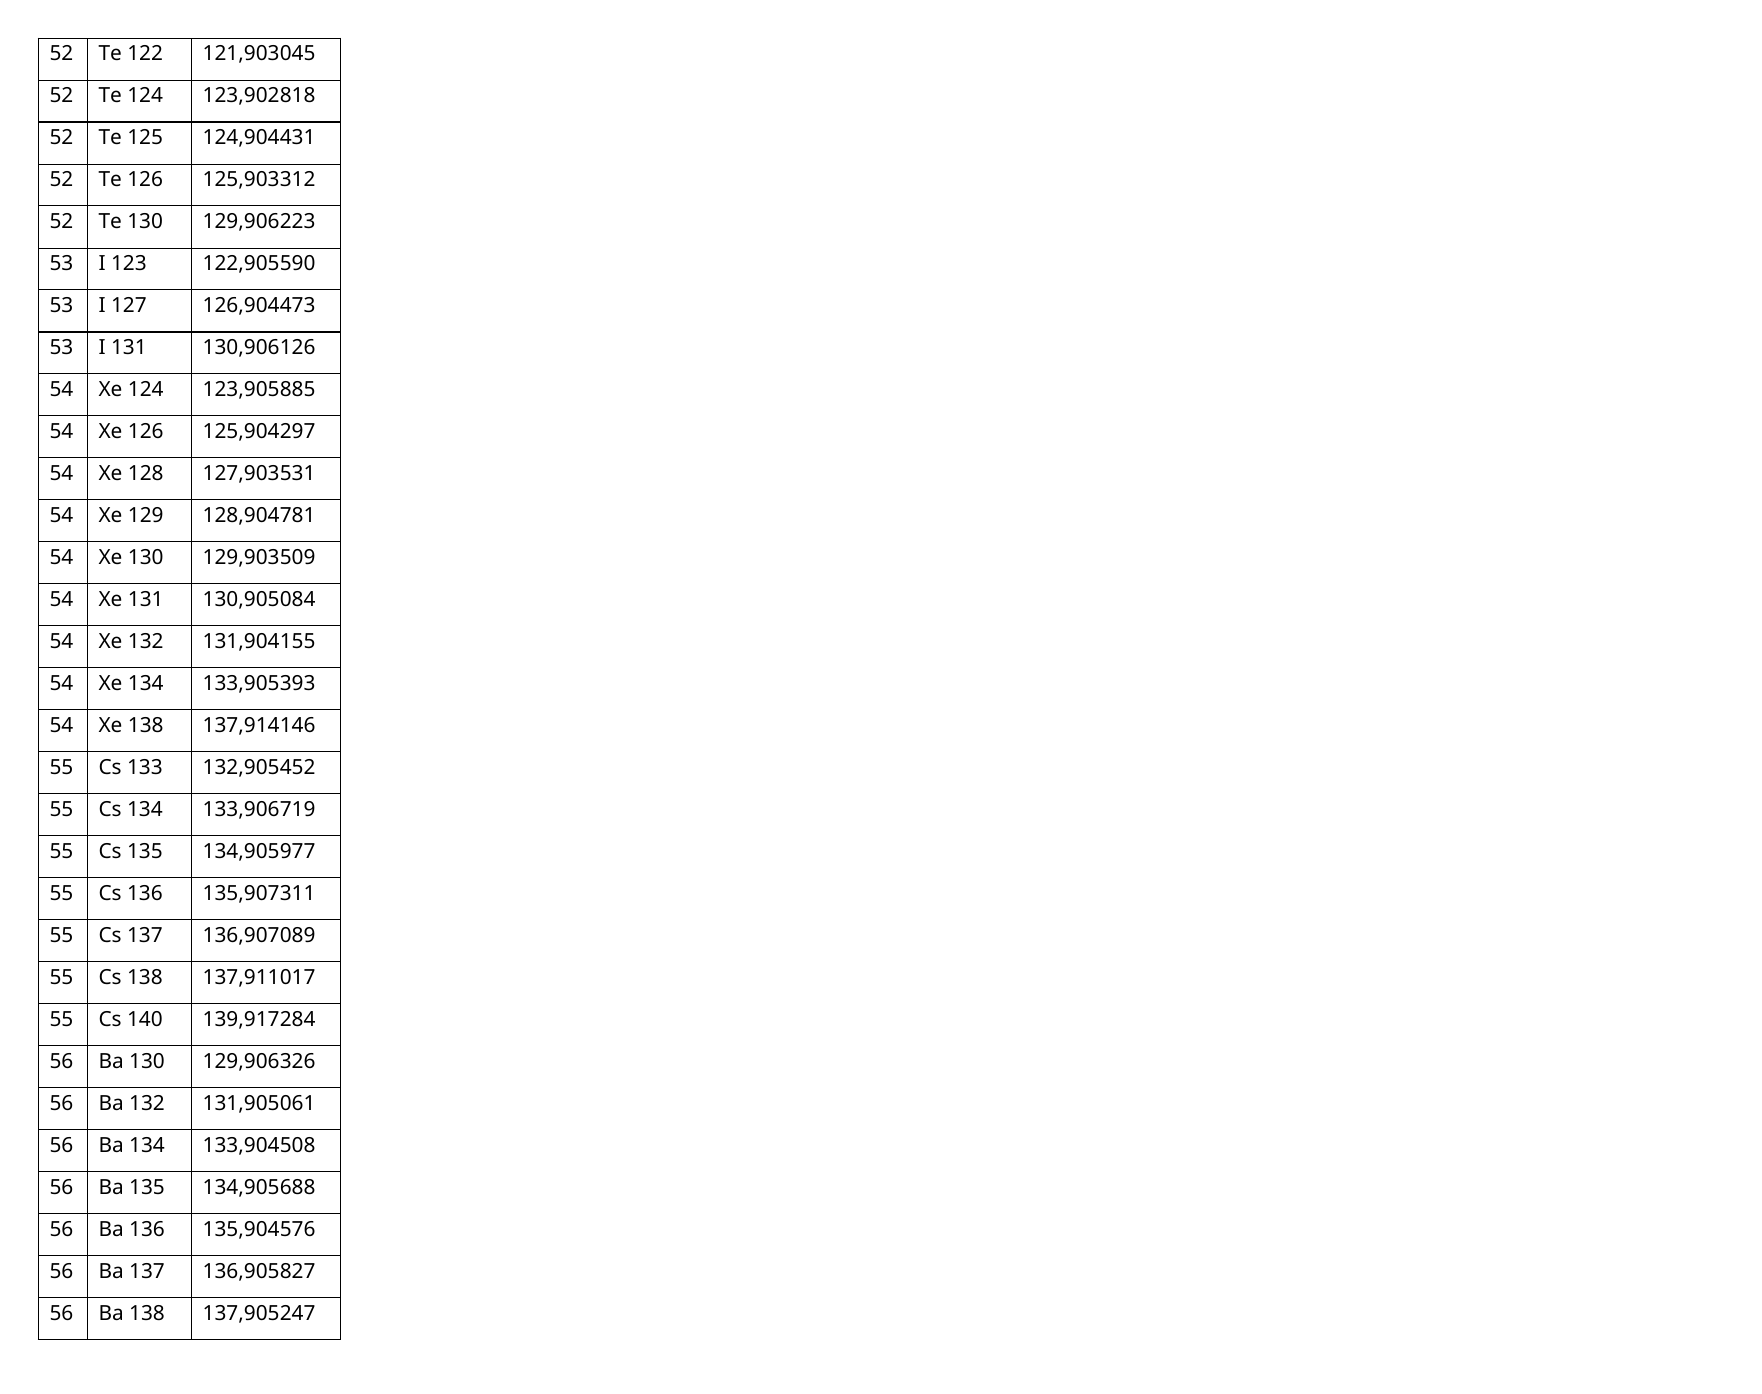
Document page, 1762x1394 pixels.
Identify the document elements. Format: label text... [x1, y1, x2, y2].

table_cell 54 [39, 710, 87, 751]
table_cell Cs 138 [88, 962, 191, 1003]
table_cell Xe 129 [88, 500, 191, 541]
table_cell Ba 137 [88, 1256, 191, 1297]
table_cell Xe 138 [88, 710, 191, 751]
table_cell Xe 128 [88, 458, 191, 499]
table_cell 131,904155 [192, 626, 340, 667]
table_cell 53 [39, 290, 87, 331]
table_cell Cs 135 [88, 836, 191, 877]
table_cell 133,906719 [192, 794, 340, 835]
table_cell 131,905061 [192, 1088, 340, 1129]
table_cell 55 [39, 752, 87, 793]
table_cell Cs 136 [88, 878, 191, 919]
table_cell Ba 132 [88, 1088, 191, 1129]
table_cell 56 [39, 1214, 87, 1255]
table_cell 53 [39, 333, 87, 373]
table_cell Te 126 [88, 165, 191, 205]
table_cell Xe 124 [88, 374, 191, 415]
table_cell Ba 136 [88, 1214, 191, 1255]
table_cell Ba 130 [88, 1046, 191, 1087]
table_cell Xe 132 [88, 626, 191, 667]
table_cell Cs 137 [88, 920, 191, 961]
table_cell I 127 [88, 290, 191, 331]
table_cell 56 [39, 1298, 87, 1339]
table_cell 125,904297 [192, 416, 340, 457]
table_cell 56 [39, 1130, 87, 1171]
table_cell Xe 131 [88, 584, 191, 625]
table_cell Cs 140 [88, 1004, 191, 1045]
table_cell Ba 135 [88, 1172, 191, 1213]
table_cell Ba 134 [88, 1130, 191, 1171]
table_cell 134,905977 [192, 836, 340, 877]
table_cell 129,903509 [192, 542, 340, 583]
table_cell 54 [39, 542, 87, 583]
table_cell 52 [39, 39, 87, 79]
table_cell 135,904576 [192, 1214, 340, 1255]
table_cell 123,902818 [192, 81, 340, 121]
table_cell 54 [39, 584, 87, 625]
table_cell 56 [39, 1088, 87, 1129]
table_cell 123,905885 [192, 374, 340, 415]
table_cell 134,905688 [192, 1172, 340, 1213]
table_cell 122,905590 [192, 249, 340, 289]
table_cell 136,905827 [192, 1256, 340, 1297]
table_cell 136,907089 [192, 920, 340, 961]
table_cell 130,905084 [192, 584, 340, 625]
table_cell 54 [39, 416, 87, 457]
table_cell Te 130 [88, 206, 191, 247]
table_cell 133,904508 [192, 1130, 340, 1171]
table_cell 139,917284 [192, 1004, 340, 1045]
table_cell Ba 138 [88, 1298, 191, 1339]
table_cell 126,904473 [192, 290, 340, 331]
table_cell 130,906126 [192, 333, 340, 373]
table_cell Xe 134 [88, 668, 191, 709]
table_cell 52 [39, 123, 87, 163]
table_cell 56 [39, 1046, 87, 1087]
table_cell I 123 [88, 249, 191, 289]
table_cell 121,903045 [192, 39, 340, 79]
table_cell 129,906326 [192, 1046, 340, 1087]
table_cell Te 124 [88, 81, 191, 121]
table_cell 54 [39, 374, 87, 415]
table_cell 55 [39, 962, 87, 1003]
table_cell 52 [39, 206, 87, 247]
table_cell 55 [39, 836, 87, 877]
table_cell 129,906223 [192, 206, 340, 247]
table_cell 132,905452 [192, 752, 340, 793]
table_cell 54 [39, 458, 87, 499]
table_cell 53 [39, 249, 87, 289]
table_cell 55 [39, 794, 87, 835]
table_cell 124,904431 [192, 123, 340, 163]
table_cell Cs 133 [88, 752, 191, 793]
table_cell 127,903531 [192, 458, 340, 499]
table_cell 55 [39, 1004, 87, 1045]
table_cell I 131 [88, 333, 191, 373]
table_cell 56 [39, 1172, 87, 1213]
table_cell 54 [39, 626, 87, 667]
table_cell 55 [39, 920, 87, 961]
table_cell 55 [39, 878, 87, 919]
table_cell 54 [39, 500, 87, 541]
table_cell 137,905247 [192, 1298, 340, 1339]
table_cell Xe 130 [88, 542, 191, 583]
table_cell 52 [39, 165, 87, 205]
table_cell 52 [39, 81, 87, 121]
table_cell Xe 126 [88, 416, 191, 457]
table_cell 135,907311 [192, 878, 340, 919]
table_cell 137,914146 [192, 710, 340, 751]
table_cell 133,905393 [192, 668, 340, 709]
table_cell Cs 134 [88, 794, 191, 835]
table_cell 54 [39, 668, 87, 709]
table_cell Te 125 [88, 123, 191, 163]
table_cell 128,904781 [192, 500, 340, 541]
table_cell Te 122 [88, 39, 191, 79]
table_cell 56 [39, 1256, 87, 1297]
table_cell 125,903312 [192, 165, 340, 205]
table_cell 137,911017 [192, 962, 340, 1003]
